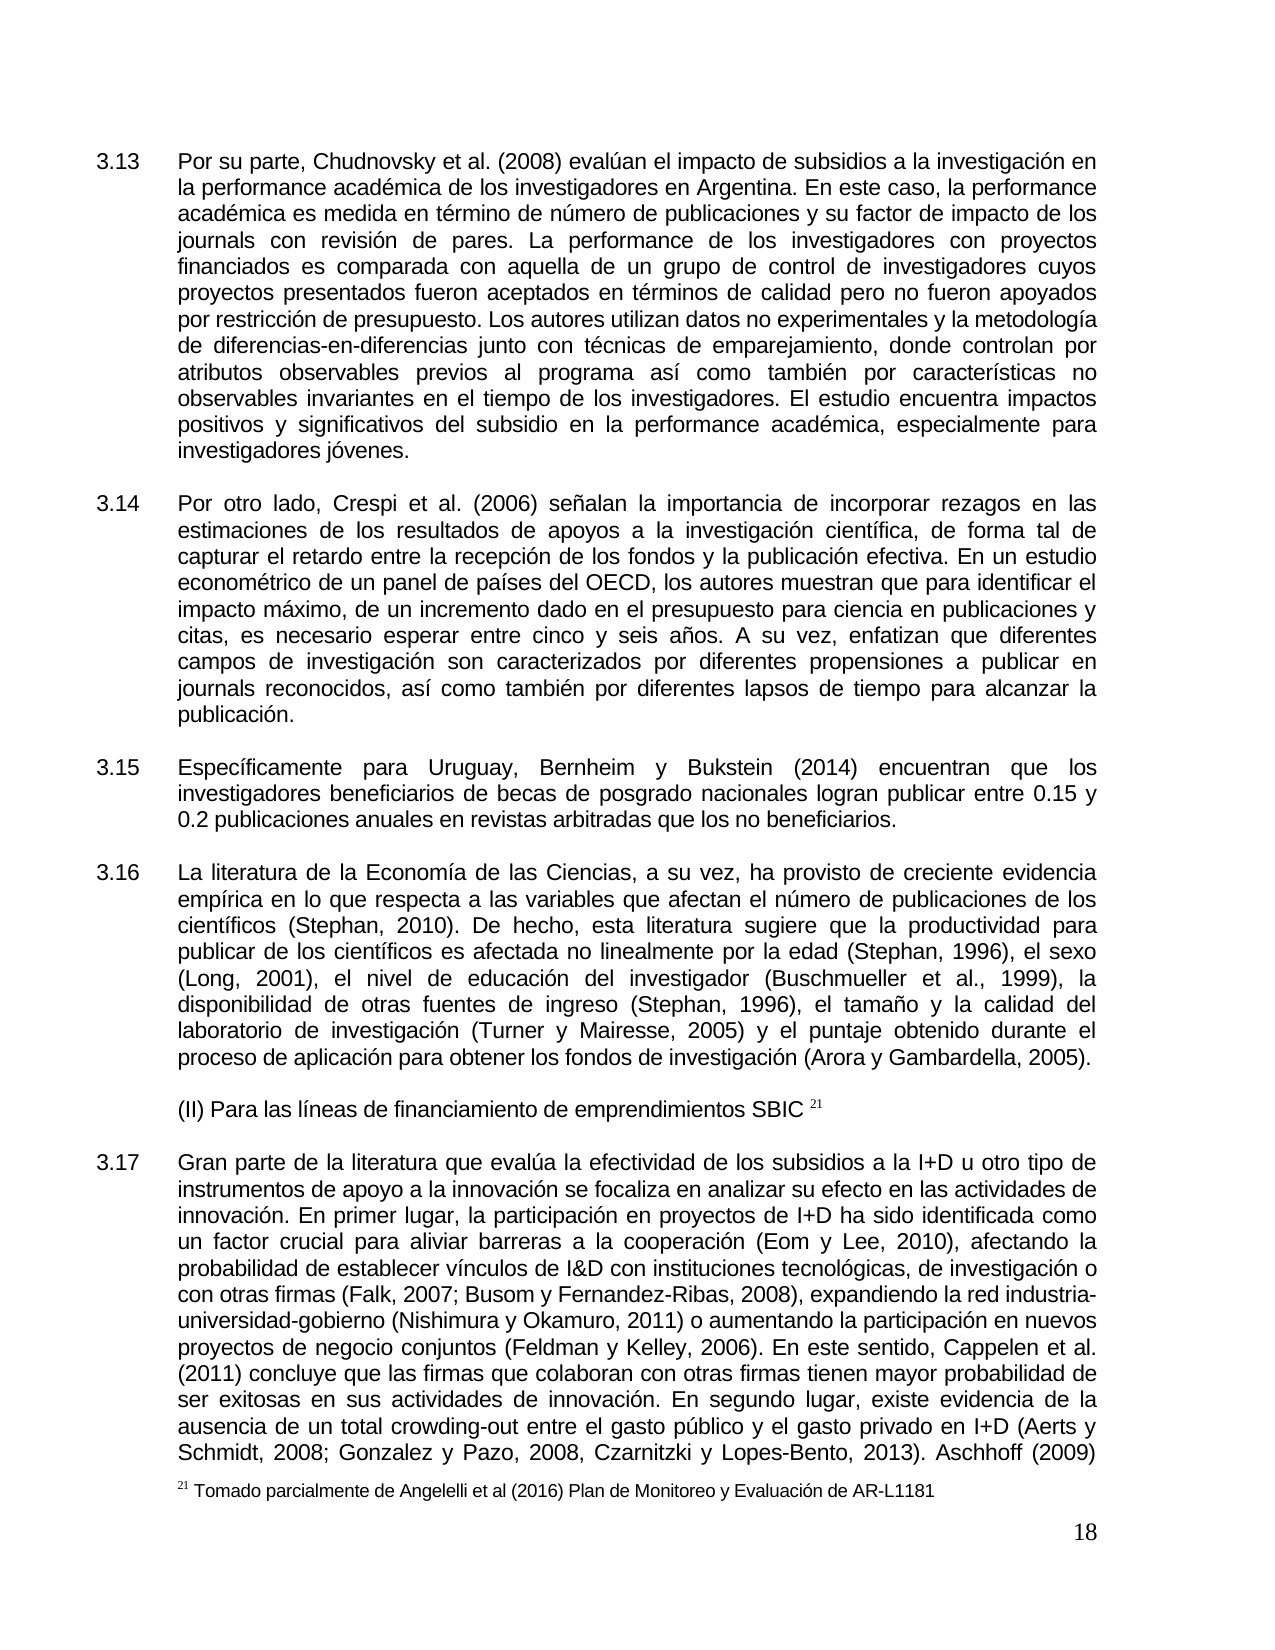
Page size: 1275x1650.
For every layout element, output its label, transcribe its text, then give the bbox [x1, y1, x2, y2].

list Por su parte, Chudnovsky et al. (2008) evalúan el impacto de subsidios a la investigación en la performance académica de los investigadores en Argentina. En este caso, la performance académica es medida en término de número de publicaciones y su factor de impacto de los journals con revisión de pares. La performance de los investigadores con proyectos financiados es comparada con aquella de un grupo de control de investigadores cuyos proyectos presentados fueron aceptados en términos de calidad pero no fueron apoyados por restricción de presupuesto. Los autores utilizan datos no experimentales y la metodología de diferencias-en-diferencias junto con técnicas de emparejamiento, donde controlan por atributos observables previos al programa así como también por características no observables invariantes en el tiempo de los investigadores. El estudio encuentra impactos positivos y significativos del subsidio en la performance académica, especialmente para investigadores jóvenes. [140, 148, 1098, 464]
text (II) Para las líneas de financiamiento de emprendimientos SBIC [177, 1096, 1098, 1123]
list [140, 1149, 1098, 1465]
list Por otro lado, Crespi et al. (2006) señalan la importancia de incorporar rezagos en las estimaciones de los resultados de apoyos a la investigación científica, de forma tal de capturar el retardo entre la recepción de los fondos y la publicación efectiva. En un estudio econométrico de un panel de países del OECD, los autores muestran que para identificar el impacto máximo, de un incremento dado en el presupuesto para ciencia en publicaciones y citas, es necesario esperar entre cinco y seis años. A su vez, enfatizan que diferentes campos de investigación son caracterizados por diferentes propensiones a publicar en journals reconocidos, así como también por diferentes lapsos de tiempo para alcanzar la publicación. [140, 490, 1098, 727]
list Específicamente para Uruguay, Bernheim y Bukstein (2014) encuentran que los investigadores beneficiarios de becas de posgrado nacionales logran publicar entre 0.15 y 0.2 publicaciones anuales en revistas arbitradas que los no beneficiarios. [140, 754, 1098, 833]
list La literatura de la Economía de las Ciencias, a su vez, ha provisto de creciente evidencia empírica en lo que respecta a las variables que afectan el número de publicaciones de los científicos (Stephan, 2010). De hecho, esta literatura sugiere que la productividad para publicar de los científicos es afectada no linealmente por la edad (Stephan, 1996), el sexo (Long, 2001), el nivel de educación del investigador (Buschmueller et al., 1999), la disponibilidad de otras fuentes de ingreso (Stephan, 1996), el tamaño y la calidad del laboratorio de investigación (Turner y Mairesse, 2005) y el puntaje obtenido durante el proceso de aplicación para obtener los fondos de investigación (Arora y Gambardella, 2005). [140, 859, 1098, 1070]
